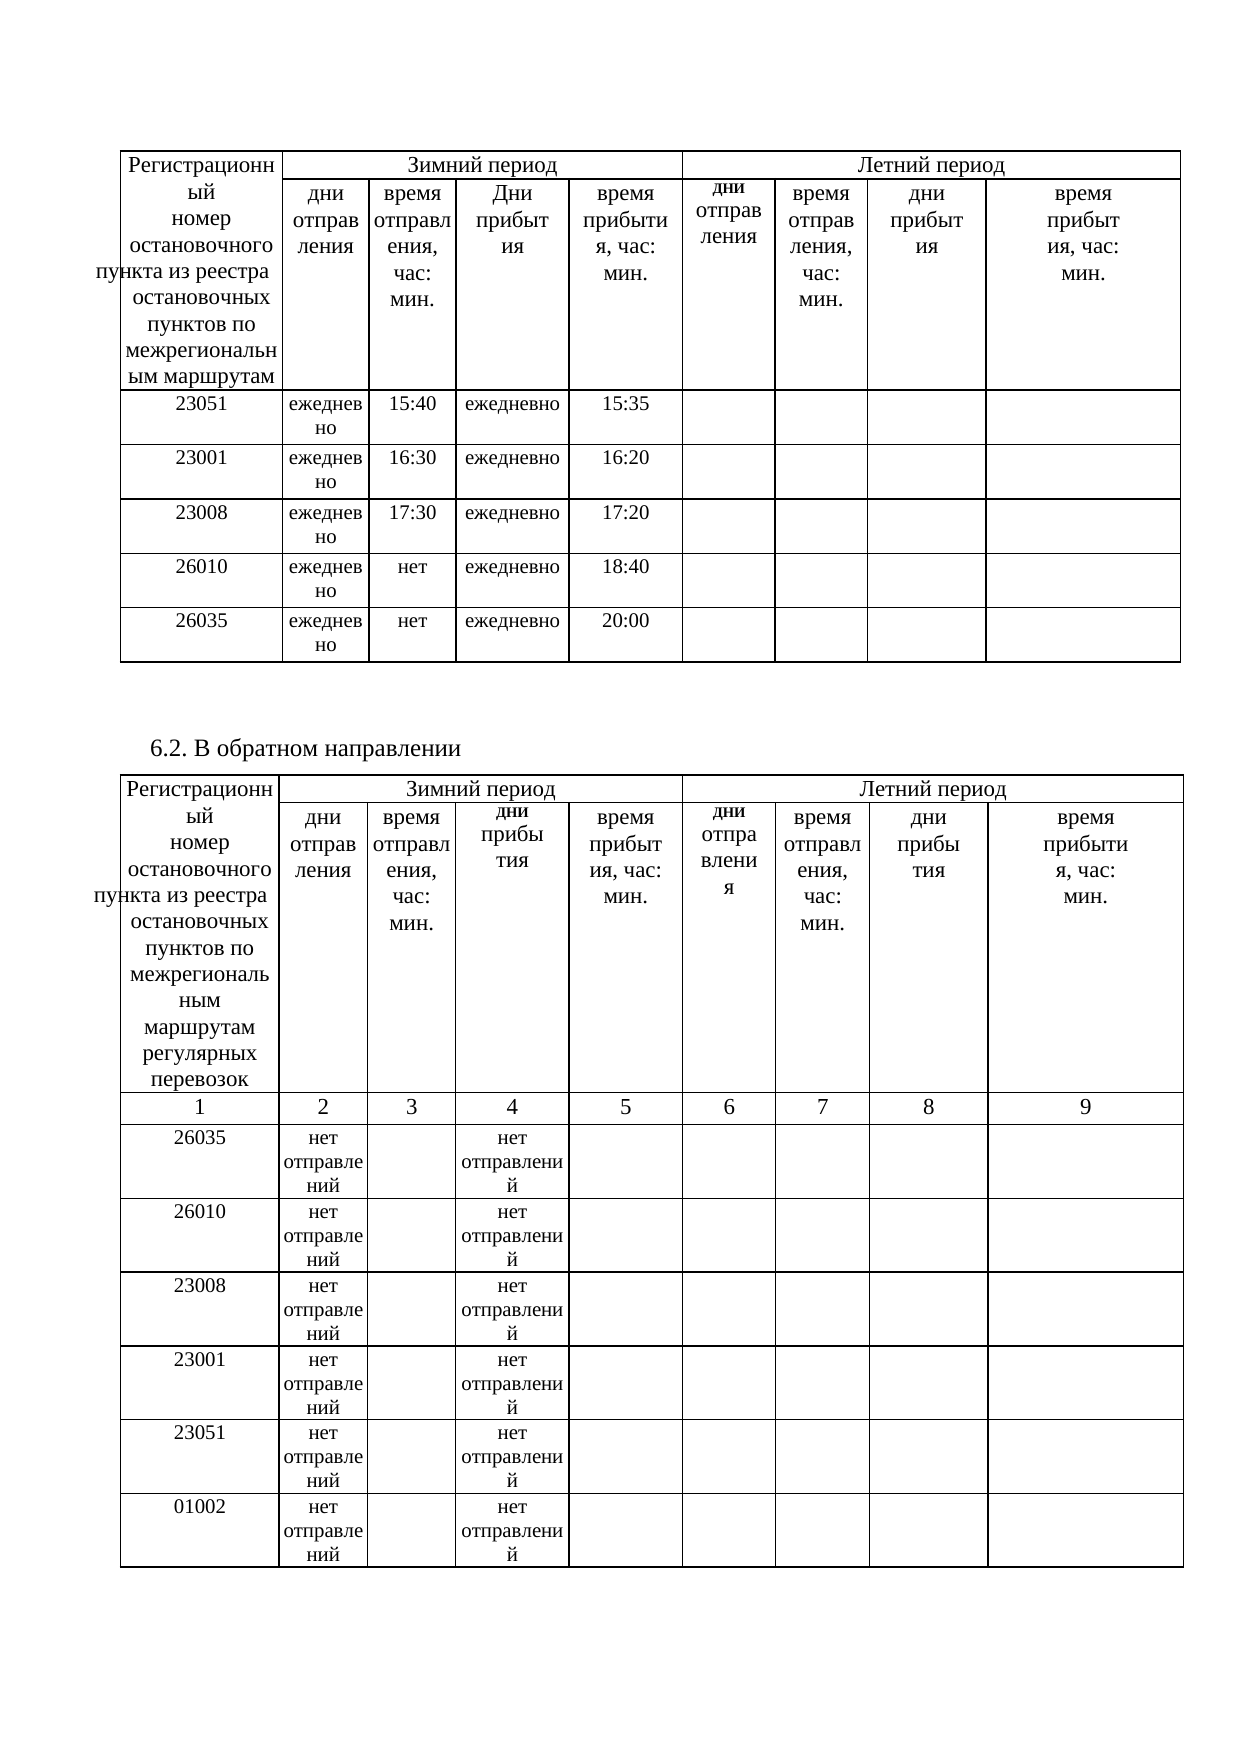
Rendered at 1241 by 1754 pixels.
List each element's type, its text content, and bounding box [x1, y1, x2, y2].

table_cell [870, 1494, 987, 1566]
table_cell 01002 [121, 1494, 278, 1566]
table_cell [570, 1125, 682, 1197]
table_cell нет отправлений [456, 1125, 568, 1197]
table_cell 9 [989, 1093, 1183, 1124]
table_cell [683, 1494, 775, 1566]
table_cell Дни прибыт ия [457, 180, 568, 389]
table_cell [570, 1347, 682, 1419]
table_cell [683, 1273, 775, 1345]
table_cell 1 [121, 1093, 278, 1124]
table_cell 3 [368, 1093, 455, 1124]
table_cell ежедневно [457, 445, 568, 498]
table_cell [987, 608, 1180, 661]
table_cell [683, 445, 774, 498]
table_cell дни прибыт ия [868, 180, 985, 389]
table_cell [989, 1273, 1183, 1345]
table_header Зимний период [283, 152, 682, 178]
table_cell [683, 554, 774, 607]
table_cell [868, 608, 985, 661]
table_cell [870, 1125, 987, 1197]
table_cell 16:30 [370, 445, 455, 498]
table_cell [868, 500, 985, 552]
table_cell время отправл ения, час: мин. [368, 803, 455, 1092]
table_cell [683, 608, 774, 661]
table_cell [683, 1199, 775, 1271]
table_cell [776, 445, 867, 498]
table_cell [870, 1420, 987, 1492]
table_cell [570, 1494, 682, 1566]
table_cell 18:40 [570, 554, 682, 607]
table_cell нет [370, 554, 455, 607]
table_cell нет отправлений [456, 1273, 568, 1345]
table_cell [870, 1347, 987, 1419]
table_cell время отправл ения, час: мин. [370, 180, 455, 389]
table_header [121, 152, 282, 389]
table_cell [776, 500, 867, 552]
table_cell 23008 [121, 500, 282, 552]
table_cell ДНИ отправ ления [683, 180, 774, 389]
table_cell [776, 1494, 869, 1566]
table_cell нет отправлений [456, 1494, 568, 1566]
table_cell [989, 1199, 1183, 1271]
table_cell ежедневно [457, 500, 568, 552]
table_cell ежедневно [283, 391, 368, 444]
table_header Зимний период [280, 776, 682, 802]
table_cell дни отправ ления [280, 803, 367, 1092]
table_cell 5 [570, 1093, 682, 1124]
table_cell ДНИ отпра влени я [683, 803, 775, 1092]
table_cell ежедневно [457, 554, 568, 607]
table_cell [683, 391, 774, 444]
table_cell нет отправлений [280, 1273, 367, 1345]
table_cell нет отправлений [280, 1199, 367, 1271]
table_cell нет отправлений [280, 1420, 367, 1492]
table_cell 6 [683, 1093, 775, 1124]
table_cell нет отправлений [456, 1420, 568, 1492]
table_cell дни отправ ления [283, 180, 368, 389]
table_cell 15:40 [370, 391, 455, 444]
table_cell [776, 608, 867, 661]
table_cell 23001 [121, 1347, 278, 1419]
table_cell [870, 1199, 987, 1271]
table_cell [868, 445, 985, 498]
text 6.2. В обратном направлении [150, 733, 1090, 761]
table_cell [368, 1199, 455, 1271]
table_cell нет отправлений [280, 1347, 367, 1419]
table_header Летний период [683, 776, 1183, 802]
table_cell 23008 [121, 1273, 278, 1345]
table_cell нет [370, 608, 455, 661]
table_cell [683, 500, 774, 552]
table_cell 17:30 [370, 500, 455, 552]
table_cell 7 [776, 1093, 869, 1124]
table_cell [868, 391, 985, 444]
table_header Летний период [683, 152, 1180, 178]
table_cell [570, 1199, 682, 1271]
table_cell нет отправлений [280, 1125, 367, 1197]
table_cell ежедневно [283, 554, 368, 607]
table_cell [987, 391, 1180, 444]
table_cell 15:35 [570, 391, 682, 444]
table_cell [989, 1347, 1183, 1419]
table_cell [776, 1347, 869, 1419]
table_cell 26010 [121, 554, 282, 607]
table_cell нет отправлений [456, 1199, 568, 1271]
table_cell [989, 1494, 1183, 1566]
table_cell [989, 1420, 1183, 1492]
table_cell [368, 1125, 455, 1197]
table_cell время отправ ления, час: мин. [776, 180, 867, 389]
table_cell [683, 1125, 775, 1197]
table_cell [989, 1125, 1183, 1197]
table_cell время прибыт ия, час: мин. [987, 180, 1180, 389]
table_cell нет отправлений [280, 1494, 367, 1566]
table_cell время прибыти я, час: мин. [989, 803, 1183, 1092]
table_cell 26010 [121, 1199, 278, 1271]
table_cell ДНИ прибы тия [456, 803, 568, 1092]
table_cell 23051 [121, 391, 282, 444]
table_cell [368, 1420, 455, 1492]
table_cell [776, 1125, 869, 1197]
table_cell 20:00 [570, 608, 682, 661]
table_cell ежедневно [457, 391, 568, 444]
table_cell 23001 [121, 445, 282, 498]
table_cell время прибыти я, час: мин. [570, 180, 682, 389]
table_cell 17:20 [570, 500, 682, 552]
table_cell ежедневно [283, 500, 368, 552]
table_cell [776, 1420, 869, 1492]
table_cell [776, 554, 867, 607]
table_cell 26035 [121, 608, 282, 661]
table_cell [368, 1273, 455, 1345]
table_cell [683, 1347, 775, 1419]
table_cell 26035 [121, 1125, 278, 1197]
table_cell дни прибы тия [870, 803, 987, 1092]
table_cell [987, 554, 1180, 607]
table_cell ежедневно [283, 608, 368, 661]
table_cell ежедневно [283, 445, 368, 498]
table_cell [570, 1273, 682, 1345]
table_cell 23051 [121, 1420, 278, 1492]
table_cell [570, 1420, 682, 1492]
table_cell [987, 445, 1180, 498]
table_cell 8 [870, 1093, 987, 1124]
table_cell [776, 391, 867, 444]
table_cell 2 [280, 1093, 367, 1124]
table_cell [870, 1273, 987, 1345]
table_cell нет отправлений [456, 1347, 568, 1419]
table_cell 4 [456, 1093, 568, 1124]
table_cell [368, 1494, 455, 1566]
table_cell [868, 554, 985, 607]
table_cell [776, 1273, 869, 1345]
table_cell время прибыт ия, час: мин. [570, 803, 682, 1092]
table_cell [987, 500, 1180, 552]
table_cell время отправл ения, час: мин. [776, 803, 869, 1092]
table_cell [368, 1347, 455, 1419]
table_cell [683, 1420, 775, 1492]
table_header Регистрационный номер остановочного пункта из реестра остановочных пунктов по межрегиональным маршрутам регулярных перевозок [121, 776, 278, 1092]
table_cell ежедневно [457, 608, 568, 661]
table_cell 16:20 [570, 445, 682, 498]
table_cell [776, 1199, 869, 1271]
